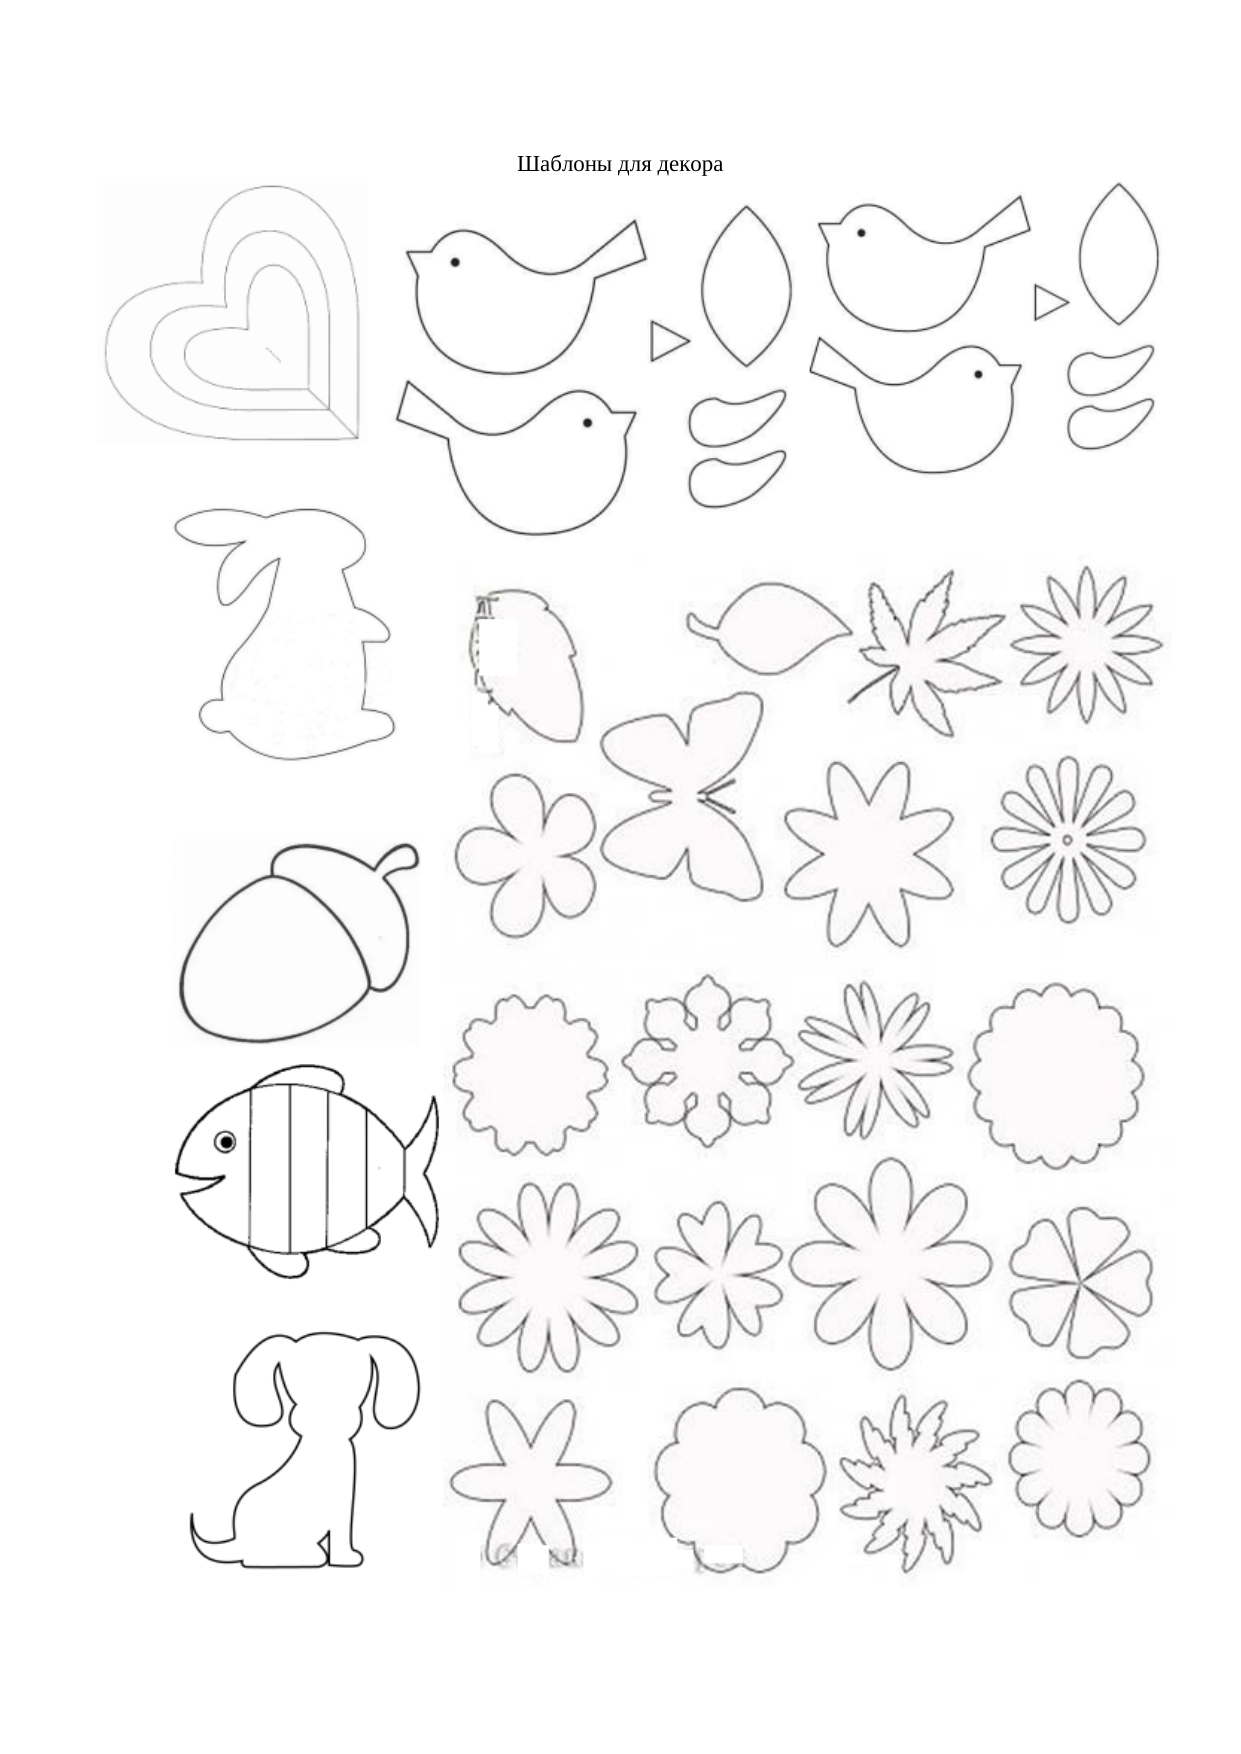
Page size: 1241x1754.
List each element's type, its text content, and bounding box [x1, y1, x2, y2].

text Шаблоны для декора [187, 150, 1053, 176]
picture [80, 177, 1177, 1605]
